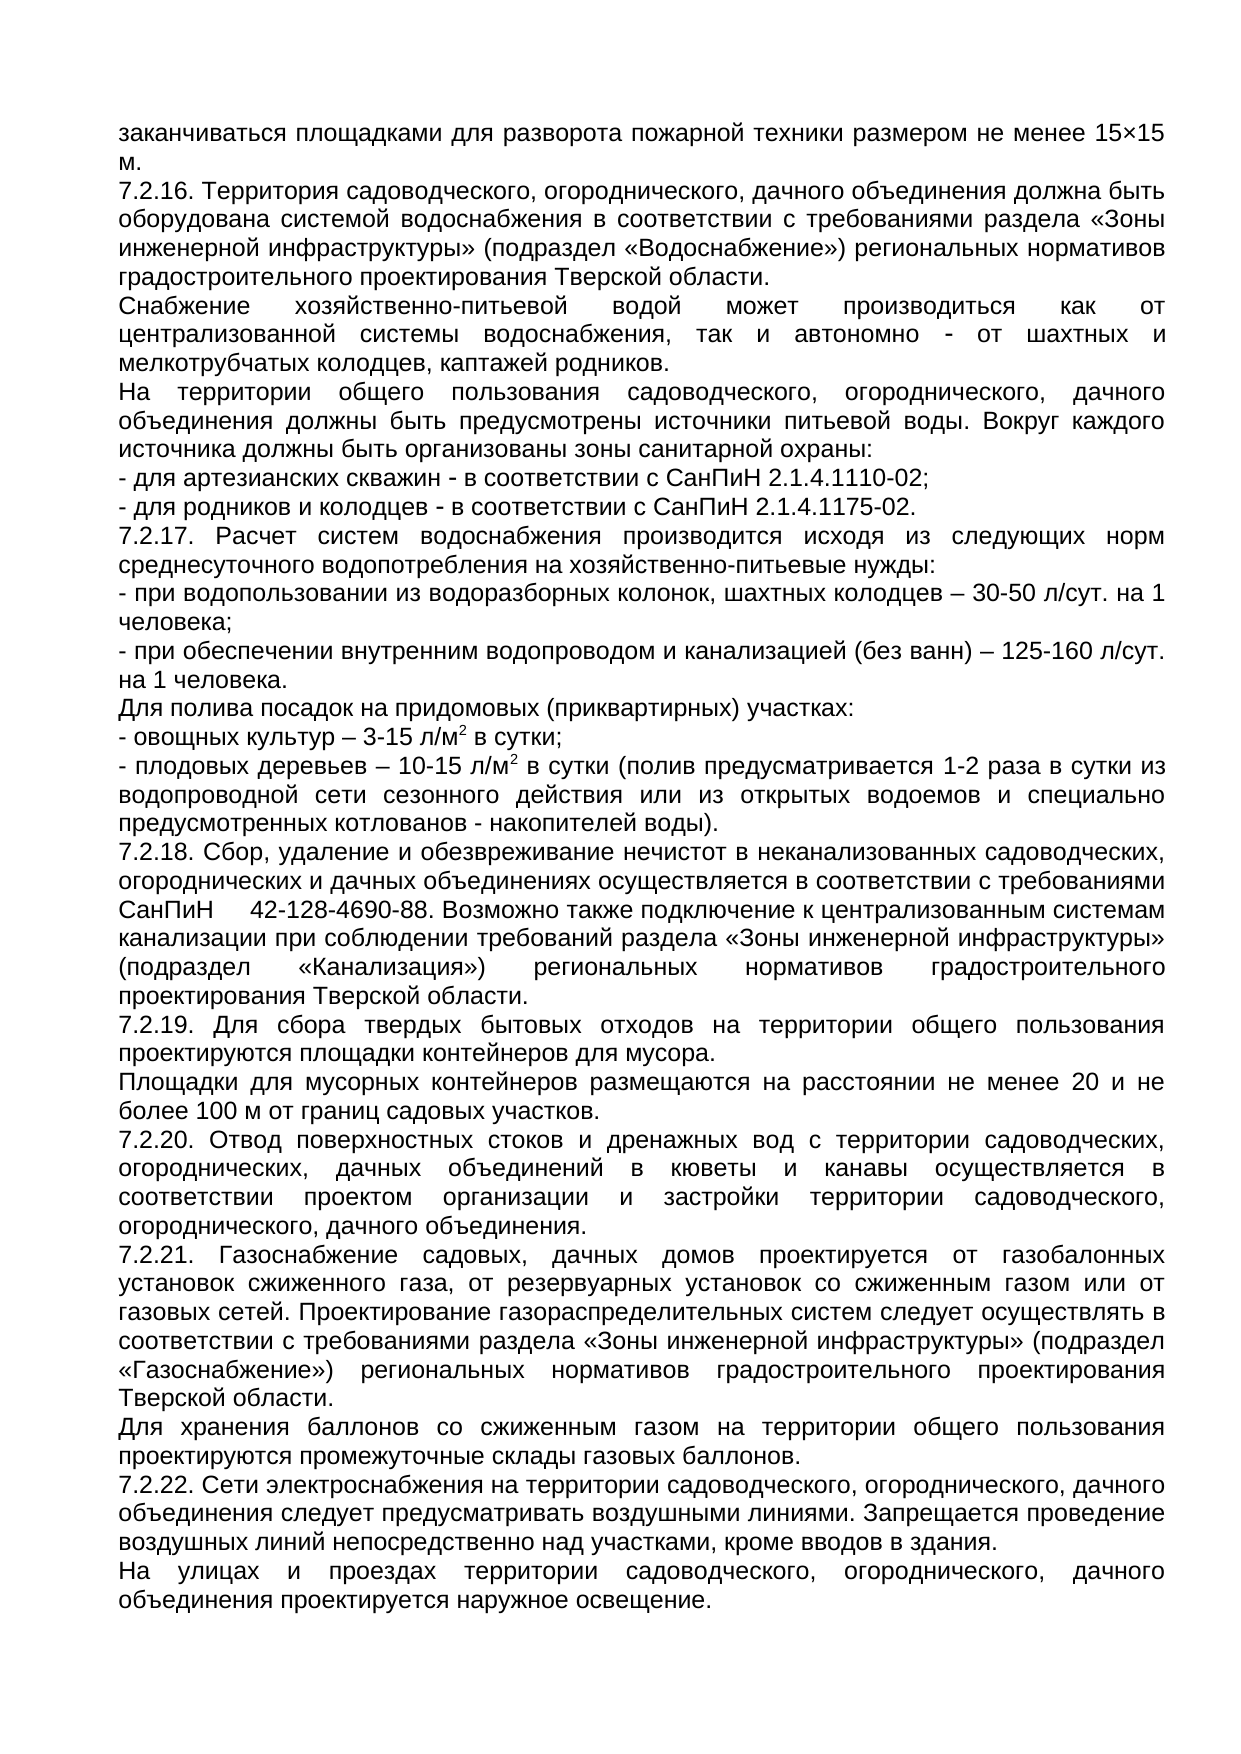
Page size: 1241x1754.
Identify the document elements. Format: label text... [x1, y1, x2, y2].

text На улицах и проездах территории садоводческого, огороднического, дачного объединения проектируется наружное освещение. [118, 1556, 1167, 1613]
text - при обеспечении внутренним водопроводом и канализацией (без ванн) – 125-160 л/сут. на 1 человека. [118, 636, 1167, 693]
text Для хранения баллонов со сжиженным газом на территории общего пользования проектируются промежуточные склады газовых баллонов. [118, 1412, 1167, 1470]
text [118, 118, 1167, 176]
text 7.2.18. Сбор, удаление и обезвреживание нечистот в неканализованных садоводческих, огороднических и дачных объединениях осуществляется в соответствии с требованиями СанПиН 42-128-4690-88. Возможно также подключение к централизованным системам канализации при соблюдении требований раздела «Зоны инженерной инфраструктуры» (подраздел «Канализация») региональных нормативов градостроительного проектирования Тверской области. [118, 837, 1167, 1010]
text - при водопользовании из водоразборных колонок, шахтных колодцев – 30-50 л/сут. на 1 человека; [118, 578, 1167, 636]
text 7.2.16. Территория садоводческого, огороднического, дачного объединения должна быть оборудована системой водоснабжения в соответствии с требованиями раздела «Зоны инженерной инфраструктуры» (подраздел «Водоснабжение») региональных нормативов градостроительного проектирования Тверской области. [118, 176, 1167, 291]
text - плодовых деревьев – 10-15 л/м2 в сутки (полив предусматривается 1-2 раза в сутки из водопроводной сети сезонного действия или из открытых водоемов и специально предусмотренных котлованов - накопителей воды). [118, 751, 1167, 837]
text 7.2.20. Отвод поверхностных стоков и дренажных вод с территории садоводческих, огороднических, дачных объединений в кюветы и канавы осуществляется в соответствии проектом организации и застройки территории садоводческого, огороднического, дачного объединения. [118, 1125, 1167, 1240]
text На территории общего пользования садоводческого, огороднического, дачного объединения должны быть предусмотрены источники питьевой воды. Вокруг каждого источника должны быть организованы зоны санитарной охраны: [118, 377, 1167, 463]
text - овощных культур – 3-15 л/м2 в сутки; [118, 722, 1167, 751]
text 7.2.21. Газоснабжение садовых, дачных домов проектируется от газобалонных установок сжиженного газа, от резервуарных установок со сжиженным газом или от газовых сетей. Проектирование газораспределительных систем следует осуществлять в соответствии с требованиями раздела «Зоны инженерной инфраструктуры» (подраздел «Газоснабжение») региональных нормативов градостроительного проектирования Тверской области. [118, 1240, 1167, 1412]
text Снабжение хозяйственно-питьевой водой может производиться как от централизованной системы водоснабжения, так и автономно от шахтных и мелкотрубчатых колодцев, каптажей родников. [118, 291, 1167, 377]
text 7.2.17. Расчет систем водоснабжения производится исходя из следующих норм среднесуточного водопотребления на хозяйственно-питьевые нужды: [118, 521, 1167, 578]
text 7.2.22. Сети электроснабжения на территории садоводческого, огороднического, дачного объединения следует предусматривать воздушными линиями. Запрещается проведение воздушных линий непосредственно над участками, кроме вводов в здания. [118, 1470, 1167, 1556]
text - для родников и колодцев в соответствии с СанПиН 2.1.4.1175-02. [118, 492, 1167, 521]
text 7.2.19. Для сбора твердых бытовых отходов на территории общего пользования проектируются площадки контейнеров для мусора. [118, 1010, 1167, 1067]
text Площадки для мусорных контейнеров размещаются на расстоянии не менее 20 и не более от границ садовых участков. [118, 1067, 1167, 1125]
text Для полива посадок на придомовых (приквартирных) участках: [118, 693, 1167, 722]
text - для артезианских скважин в соответствии с СанПиН 2.1.4.1110-02; [118, 463, 1167, 492]
